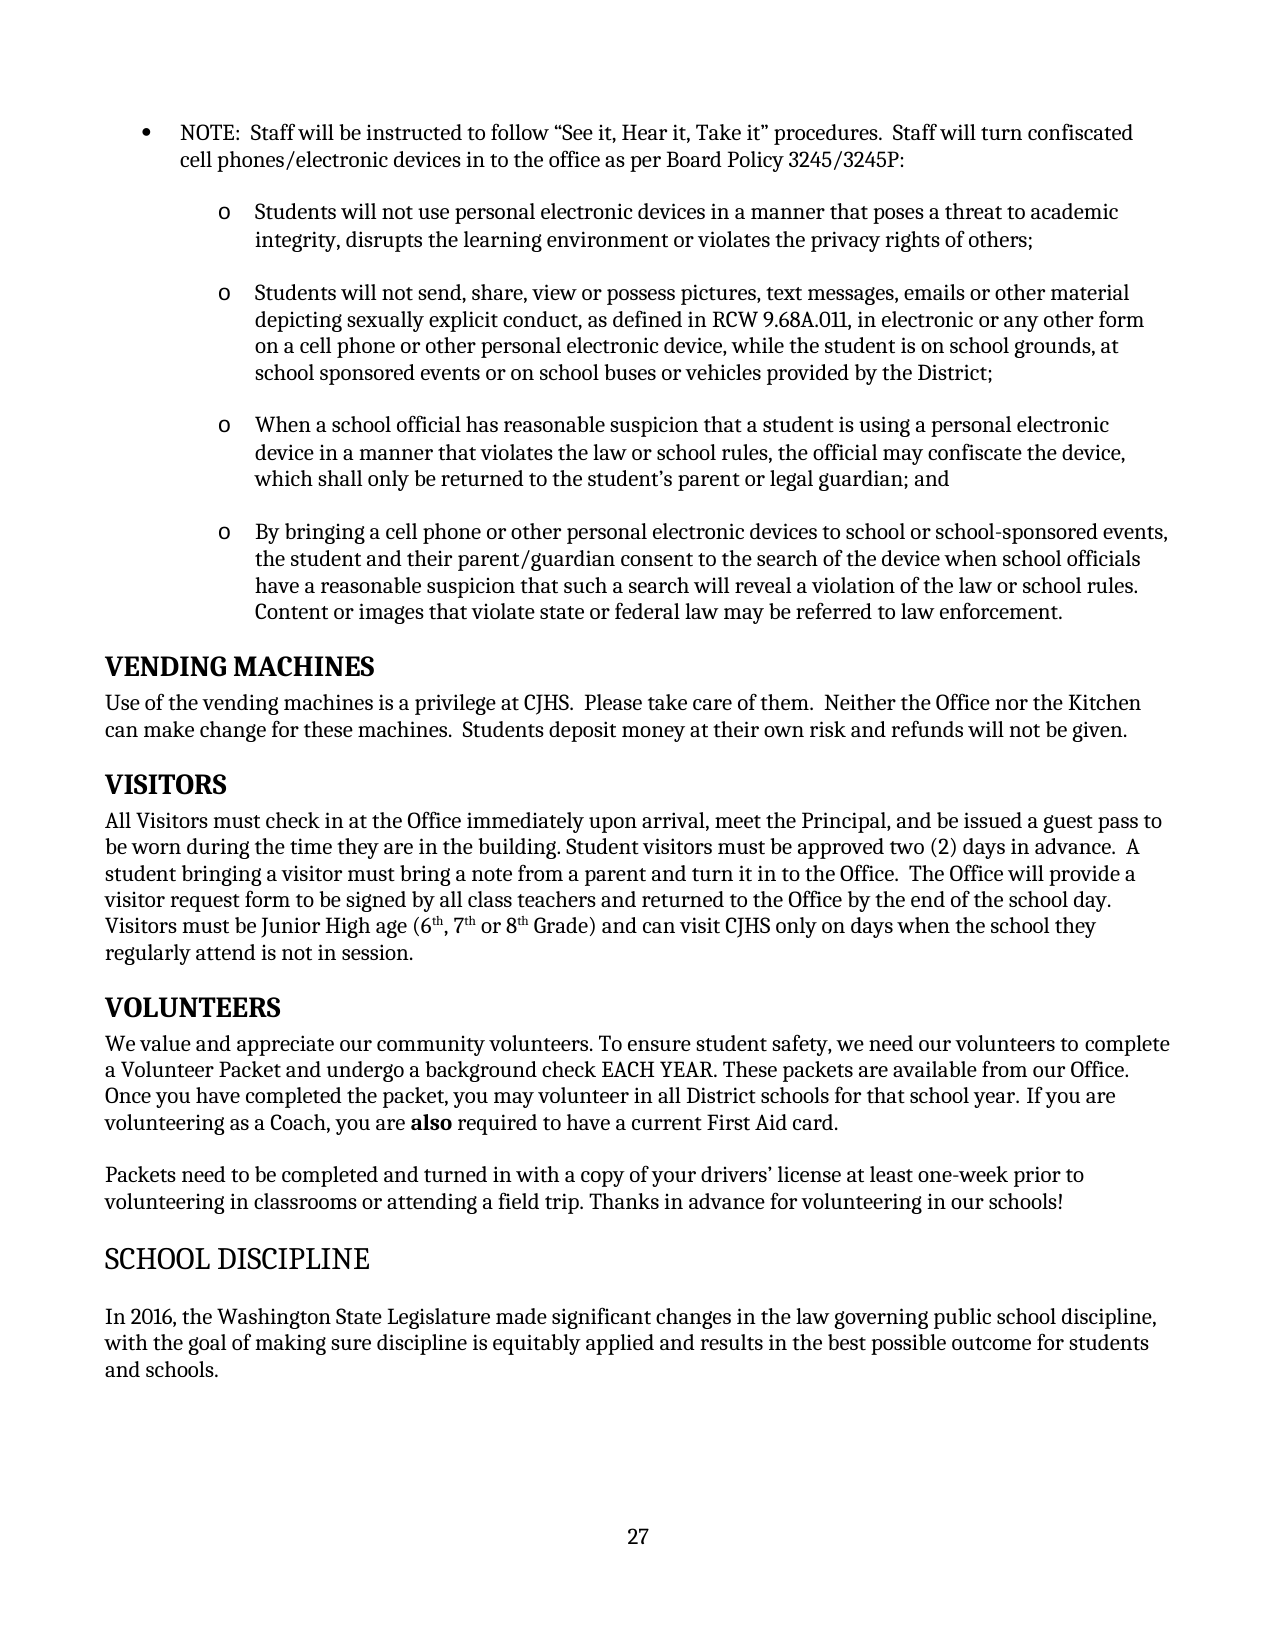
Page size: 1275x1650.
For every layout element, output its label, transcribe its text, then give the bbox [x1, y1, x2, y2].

subtitle VOLUNTEERS [105, 991, 1170, 1024]
subtitle VISITORS [105, 768, 1170, 801]
text In 2016, the Washington State Legislature made significant changes in the law governing public school discipline, with the goal of making sure discipline is equitably applied and results in the best possible outcome for students and schools. [105, 1304, 1170, 1383]
text All Visitors must check in at the Office immediately upon arrival, meet the Principal, and be issued a guest pass to be worn during the time they are in the building. Student visitors must be approved two (2) days in advance. A student bringing a visitor must bring a note from a parent and turn it in to the Office. The Office will provide a visitor request form to be signed by all class teachers and returned to the Office by the end of the school day. Visitors must be Junior High age (6th, 7th or 8th Grade) and can visit CJHS only on days when the school they regularly attend is not in session. [105, 808, 1170, 966]
list Students will not use personal electronic devices in a manner that poses a threat to academic integrity, disrupts the learning environment or violates the privacy rights of others; [217, 199, 1170, 253]
subtitle VENDING MACHINES [105, 650, 1170, 684]
list When a school official has reasonable suspicion that a student is using a personal electronic device in a manner that violates the law or school rules, the official may confiscate the device, which shall only be returned to the student’s parent or legal guardian; and [217, 412, 1170, 492]
text Packets need to be completed and turned in with a copy of your drivers’ license at least one-week prior to volunteering in classrooms or attending a field trip. Thanks in advance for volunteering in our schools! [105, 1162, 1170, 1215]
list By bringing a cell phone or other personal electronic devices to school or school-sponsored events, the student and their parent/guardian consent to the search of the device when school officials have a reasonable suspicion that such a search will reveal a violation of the law or school rules. Content or images that violate state or federal law may be referred to law enforcement. [217, 519, 1170, 625]
list NOTE: Staff will be instructed to follow “See it, Hear it, Take it” procedures. Staff will turn confiscated cell phones/electronic devices in to the office as per Board Policy 3245/3245P: [142, 120, 1170, 173]
subtitle SCHOOL DISCIPLINE [105, 1241, 1170, 1277]
text Use of the vending machines is a privilege at CJHS. Please take care of them. Neither the Office nor the Kitchen can make change for these machines. Students deposit money at their own risk and refunds will not be given. [105, 690, 1170, 743]
list Students will not send, share, view or possess pictures, text messages, emails or other material depicting sexually explicit conduct, as defined in RCW 9.68A.011, in electronic or any other form on a cell phone or other personal electronic device, while the student is on school grounds, at school sponsored events or on school buses or vehicles provided by the District; [217, 279, 1170, 386]
text We value and appreciate our community volunteers. To ensure student safety, we need our volunteers to complete a Volunteer Packet and undergo a background check EACH YEAR. These packets are available from our Office. Once you have completed the packet, you may volunteer in all District schools for that school year. If you are volunteering as a Coach, you are also required to have a current First Aid card. [105, 1031, 1170, 1136]
